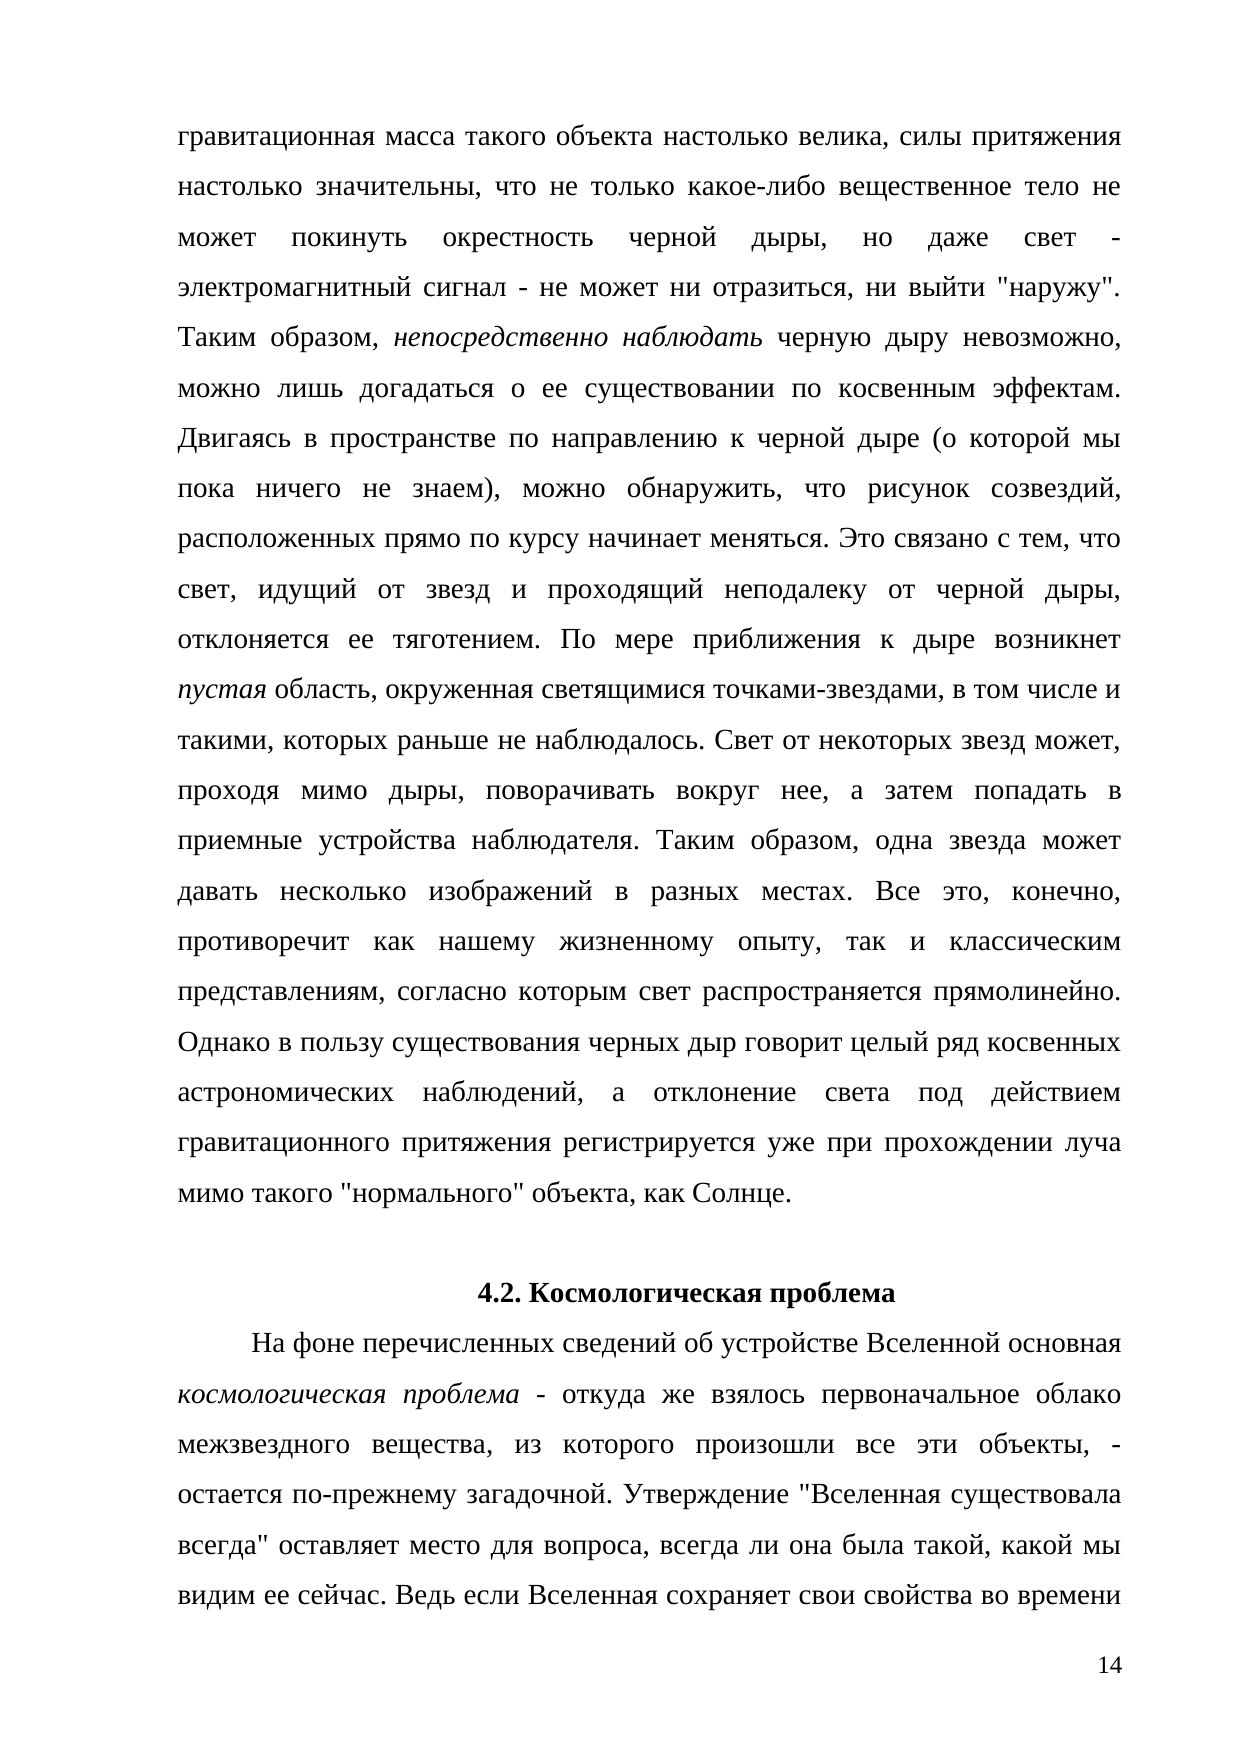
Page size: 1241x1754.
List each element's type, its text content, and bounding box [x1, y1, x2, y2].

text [177, 118, 1122, 1208]
text 4.2. Космологическая проблема [177, 1275, 1122, 1309]
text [177, 1326, 1122, 1611]
